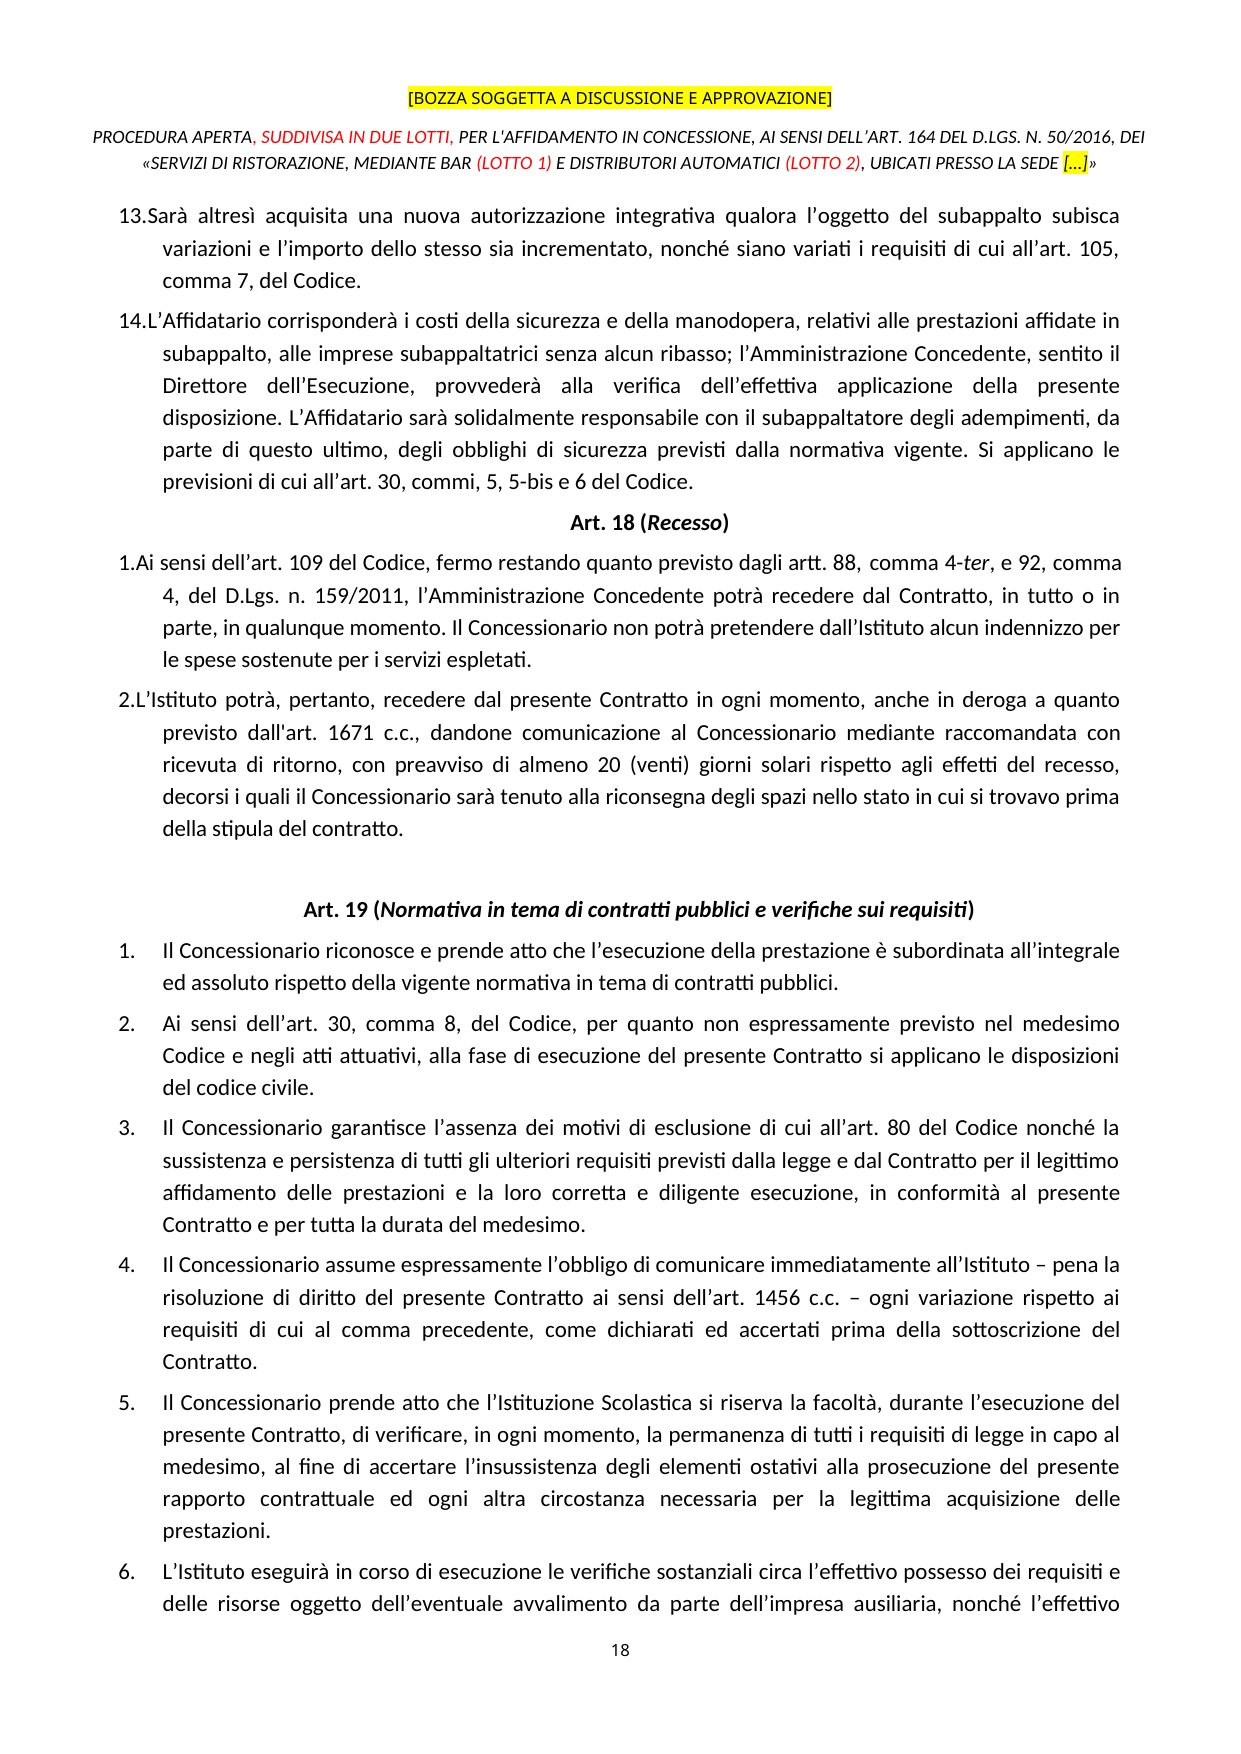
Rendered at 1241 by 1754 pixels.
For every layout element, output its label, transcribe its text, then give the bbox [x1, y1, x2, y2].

list L’Affidatario corrisponderà i costi della sicurezza e della manodopera, relativi alle prestazioni affidate in subappalto, alle imprese subappaltatrici senza alcun ribasso; l’Amministrazione Concedente, sentito il Direttore dell’Esecuzione, provvederà alla verifica dell’effettiva applicazione della presente disposizione. L’Affidatario sarà solidalmente responsabile con il subappaltatore degli adempimenti, da parte di questo ultimo, degli obblighi di sicurezza previsti dalla normativa vigente. Si applicano le previsioni di cui all’art. 30, commi, 5, 5-bis e 6 del Codice. [118, 307, 1122, 496]
list Il Concessionario riconosce e prende atto che l’esecuzione della prestazione è subordinata all’integrale ed assoluto rispetto della vigente normativa in tema di contratti pubblici. [118, 936, 1122, 996]
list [118, 1557, 1122, 1617]
list L’Istituto potrà, pertanto, recedere dal presente Contratto in ogni momento, anche in deroga a quanto previsto dall'art. 1671 c.c., dandone comunicazione al Concessionario mediante raccomandata con ricevuta di ritorno, con preavviso di almeno 20 (venti) giorni solari rispetto agli effetti del recesso, decorsi i quali il Concessionario sarà tenuto alla riconsegna degli spazi nello stato in cui si trovavo prima della stipula del contratto. [118, 686, 1122, 842]
list Il Concessionario garantisce l’assenza dei motivi di esclusione di cui all’art. 80 del Codice nonché la sussistenza e persistenza di tutti gli ulteriori requisiti previsti dalla legge e dal Contratto per il legittimo affidamento delle prestazioni e la loro corretta e diligente esecuzione, in conformità al presente Contratto e per tutta la durata del medesimo. [118, 1113, 1122, 1238]
list Ai sensi dell’art. 30, comma 8, del Codice, per quanto non espressamente previsto nel medesimo Codice e negli atti attuativi, alla fase di esecuzione del presente Contratto si applicano le disposizioni del codice civile. [118, 1009, 1122, 1101]
list Sarà altresì acquisita una nuova autorizzazione integrativa qualora l’oggetto del subappalto subisca variazioni e l’importo dello stesso sia incrementato, nonché siano variati i requisiti di cui all’art. 105, comma 7, del Codice. [118, 202, 1122, 294]
list Ai sensi dell’art. 109 del Codice, fermo restando quanto previsto dagli artt. 88, comma 4-ter, e 92, comma 4, del D.Lgs. n. 159/2011, l’Amministrazione Concedente potrà recedere dal Contratto, in tutto o in parte, in qualunque momento. Il Concessionario non potrà pretendere dall’Istituto alcun indennizzo per le spese sostenute per i servizi espletati. [118, 548, 1122, 673]
list Il Concessionario assume espressamente l’obbligo di comunicare immediatamente all’Istituto – pena la risoluzione di diritto del presente Contratto ai sensi dell’art. 1456 c.c. – ogni variazione rispetto ai requisiti di cui al comma precedente, come dichiarati ed accertati prima della sottoscrizione del Contratto. [118, 1251, 1122, 1375]
list Il Concessionario prende atto che l’Istituzione Scolastica si riserva la facoltà, durante l’esecuzione del presente Contratto, di verificare, in ogni momento, la permanenza di tutti i requisiti di legge in capo al medesimo, al fine di accertare l’insussistenza degli elementi ostativi alla prosecuzione del presente rapporto contrattuale ed ogni altra circostanza necessaria per la legittima acquisizione delle prestazioni. [118, 1388, 1122, 1544]
text Art. 19 (Normativa in tema di contratti pubblici e verifiche sui requisiti) [156, 895, 1122, 923]
text Art. 18 (Recesso) [177, 508, 1122, 536]
